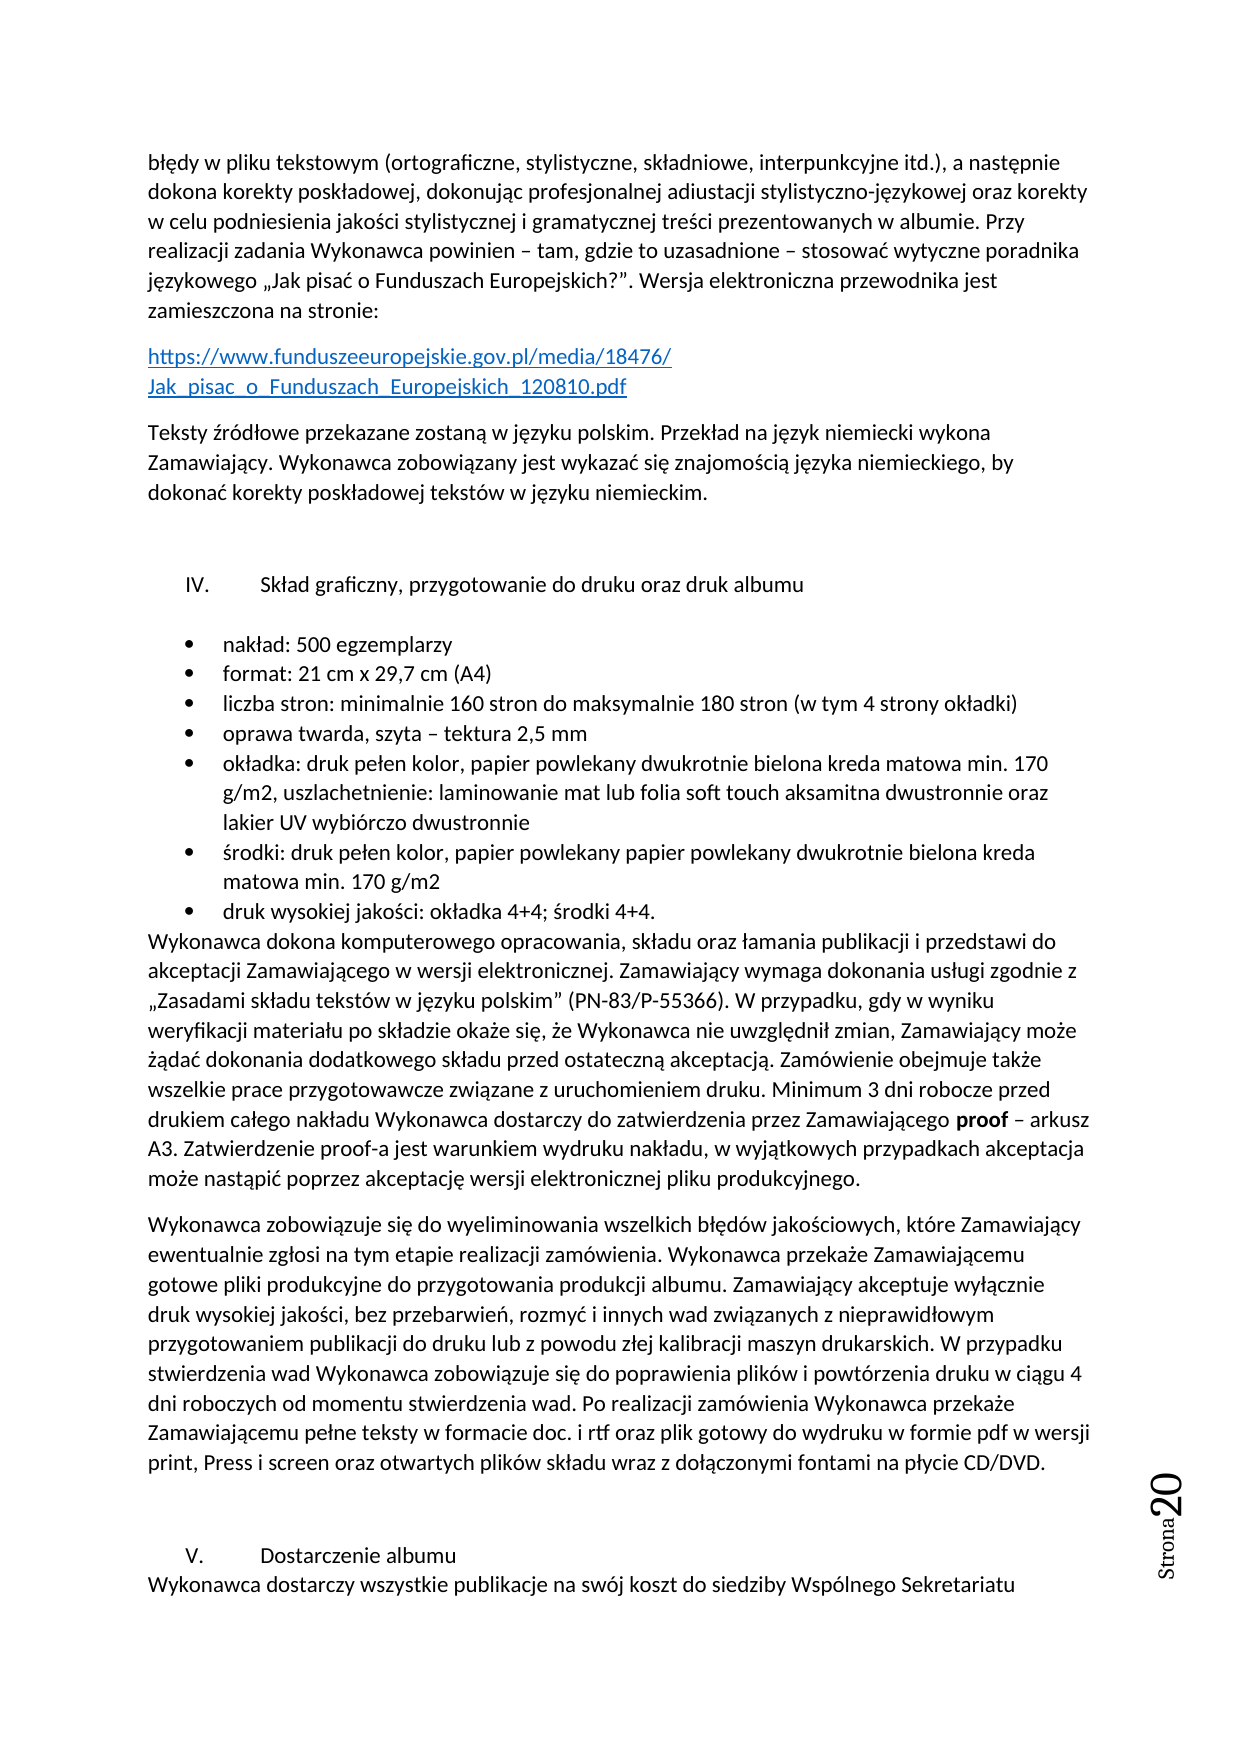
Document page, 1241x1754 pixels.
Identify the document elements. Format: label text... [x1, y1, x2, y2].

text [148, 148, 1093, 324]
list format: 21 cm x 29,7 cm (A4) [185, 659, 1093, 688]
text Wykonawca dokona komputerowego opracowania, składu oraz łamania publikacji i przedstawi do akceptacji Zamawiającego w wersji elektronicznej. Zamawiający wymaga dokonania usługi zgodnie z „Zasadami składu tekstów w języku polskim” (PN-83/P-55366). W przypadku, gdy w wyniku weryfikacji materiału po składzie okaże się, że Wykonawca nie uwzględnił zmian, Zamawiający może żądać dokonania dodatkowego składu przed ostateczną akceptacją. Zamówienie obejmuje także wszelkie prace przygotowawcze związane z uruchomieniem druku. Minimum 3 dni robocze przed drukiem całego nakładu Wykonawca dostarczy do zatwierdzenia przez Zamawiającego proof – arkusz A3. Zatwierdzenie proof-a jest warunkiem wydruku nakładu, w wyjątkowych przypadkach akceptacja może nastąpić poprzez akceptację wersji elektronicznej pliku produkcyjnego. [148, 927, 1093, 1192]
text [148, 1571, 1093, 1598]
list Skład graficzny, przygotowanie do druku oraz druk albumu [185, 571, 1093, 598]
list druk wysokiej jakości: okładka 4+4; środki 4+4. [185, 897, 1093, 925]
text Teksty źródłowe przekazane zostaną w języku polskim. Przekład na język niemiecki wykona Zamawiający. Wykonawca zobowiązany jest wykazać się znajomością języka niemieckiego, by dokonać korekty poskładowej tekstów w języku niemieckim. [148, 418, 1093, 506]
text https://www.funduszeeuropejskie.gov.pl/media/18476/Jak_pisac_o_Funduszach_Europejskich_120810.pdf [148, 342, 1093, 400]
list środki: druk pełen kolor, papier powlekany papier powlekany dwukrotnie bielona kreda matowa min. 170 g/m2 [185, 838, 1093, 895]
list okładka: druk pełen kolor, papier powlekany dwukrotnie bielona kreda matowa min. 170 g/m2, uszlachetnienie: laminowanie mat lub folia soft touch aksamitna dwustronnie oraz lakier UV wybiórczo dwustronnie [185, 749, 1093, 836]
text Wykonawca zobowiązuje się do wyeliminowania wszelkich błędów jakościowych, które Zamawiający ewentualnie zgłosi na tym etapie realizacji zamówienia. Wykonawca przekaże Zamawiającemu gotowe pliki produkcyjne do przygotowania produkcji albumu. Zamawiający akceptuje wyłącznie druk wysokiej jakości, bez przebarwień, rozmyć i innych wad związanych z nieprawidłowym przygotowaniem publikacji do druku lub z powodu złej kalibracji maszyn drukarskich. W przypadku stwierdzenia wad Wykonawca zobowiązuje się do poprawienia plików i powtórzenia druku w ciągu 4 dni roboczych od momentu stwierdzenia wad. Po realizacji zamówienia Wykonawca przekaże Zamawiającemu pełne teksty w formacie doc. i rtf oraz plik gotowy do wydruku w formie pdf w wersji print, Press i screen oraz otwartych plików składu wraz z dołączonymi fontami na płycie CD/DVD. [148, 1211, 1093, 1476]
list liczba stron: minimalnie 160 stron do maksymalnie 180 stron (w tym 4 strony okładki) [185, 689, 1093, 717]
list Dostarczenie albumu [185, 1541, 1093, 1569]
list oprawa twarda, szyta – tektura 2,5 mm [185, 719, 1093, 747]
list nakład: 500 egzemplarzy [185, 630, 1093, 658]
